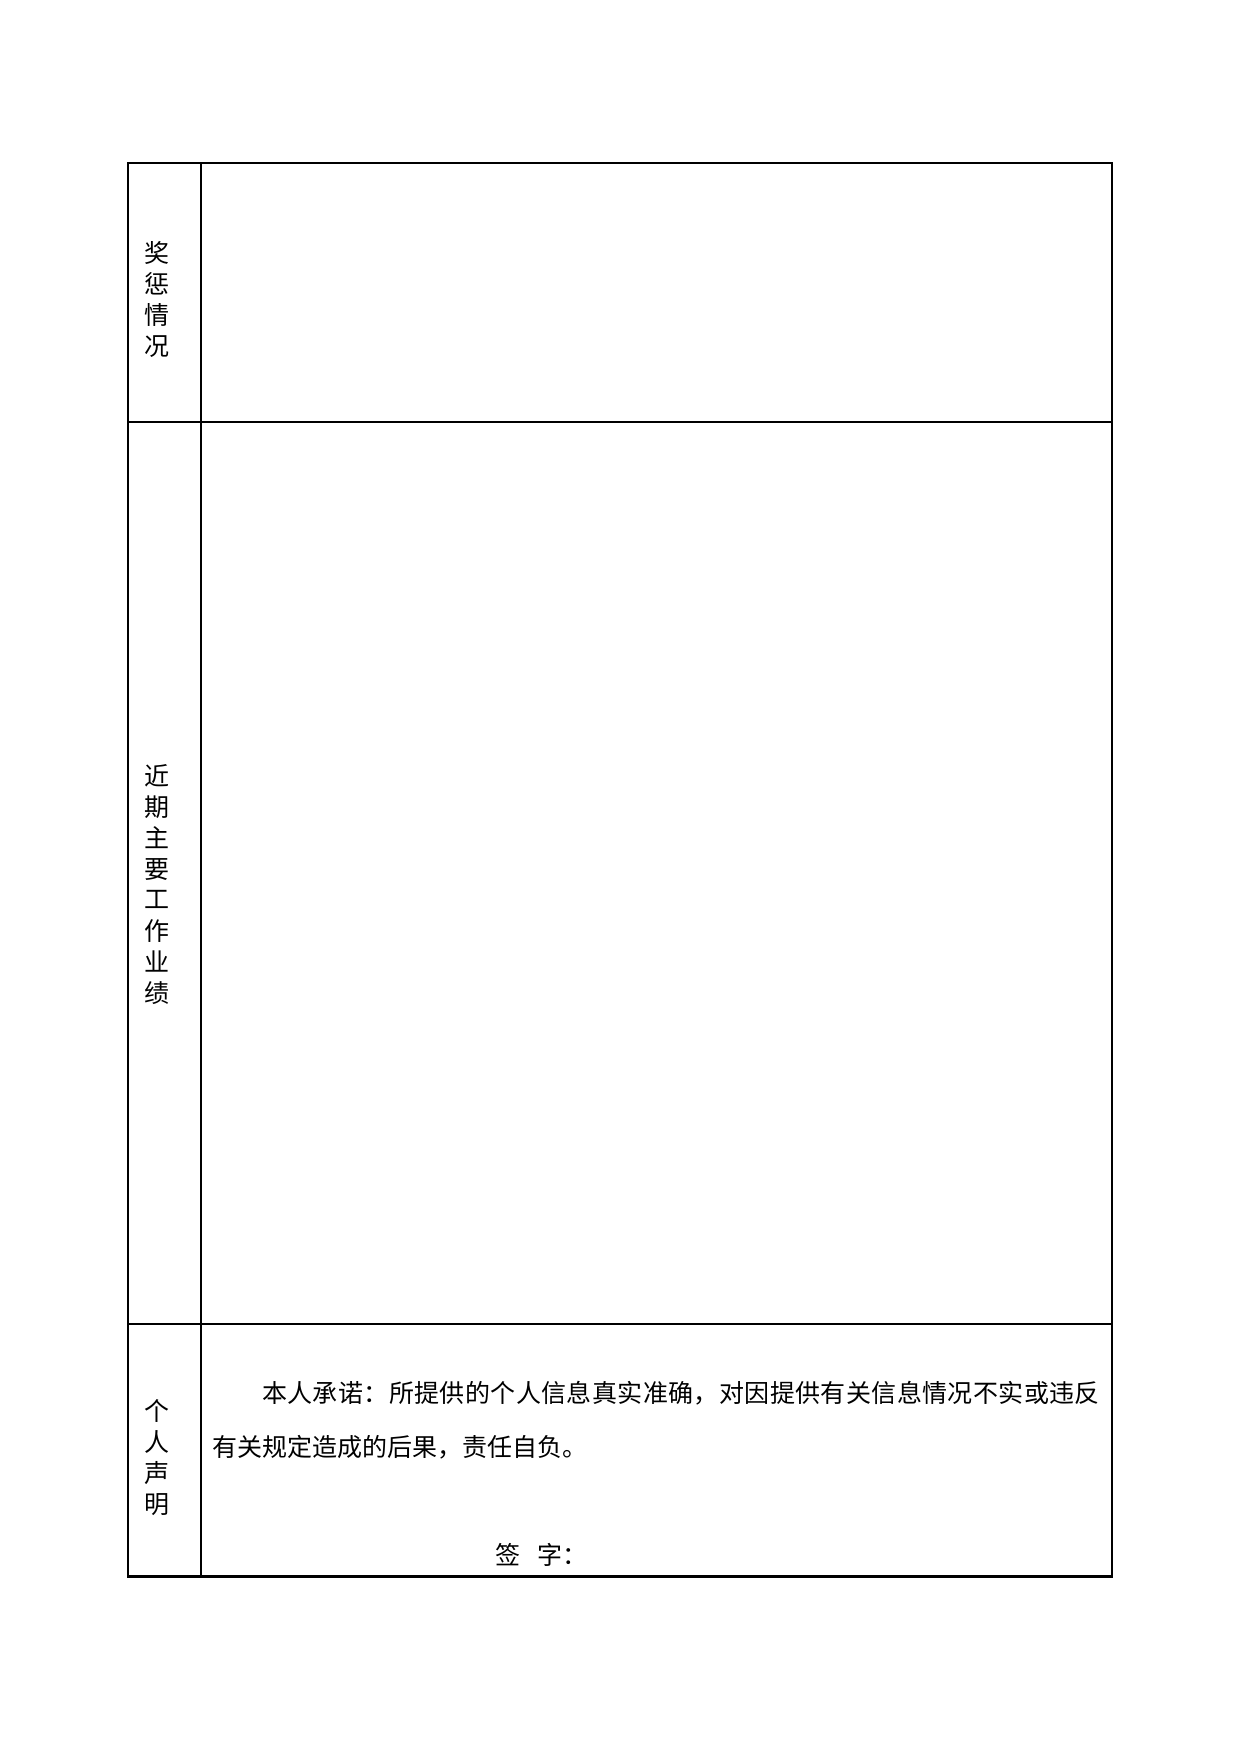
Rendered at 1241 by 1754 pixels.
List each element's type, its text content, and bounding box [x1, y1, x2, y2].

table_header [202, 164, 1111, 421]
table_cell 个 人 声 明 [129, 1325, 200, 1575]
table_header 奖 惩 情 况 [129, 164, 200, 421]
table_cell 本人承诺：所提供的个人信息真实准确，对因提供有关信息情况不实或违反有关规定造成的后果，责任自负。 签 字： [202, 1325, 1111, 1575]
table_cell 近 期 主 要 工 作 业 绩 [129, 423, 200, 1323]
table_cell [202, 423, 1111, 1323]
